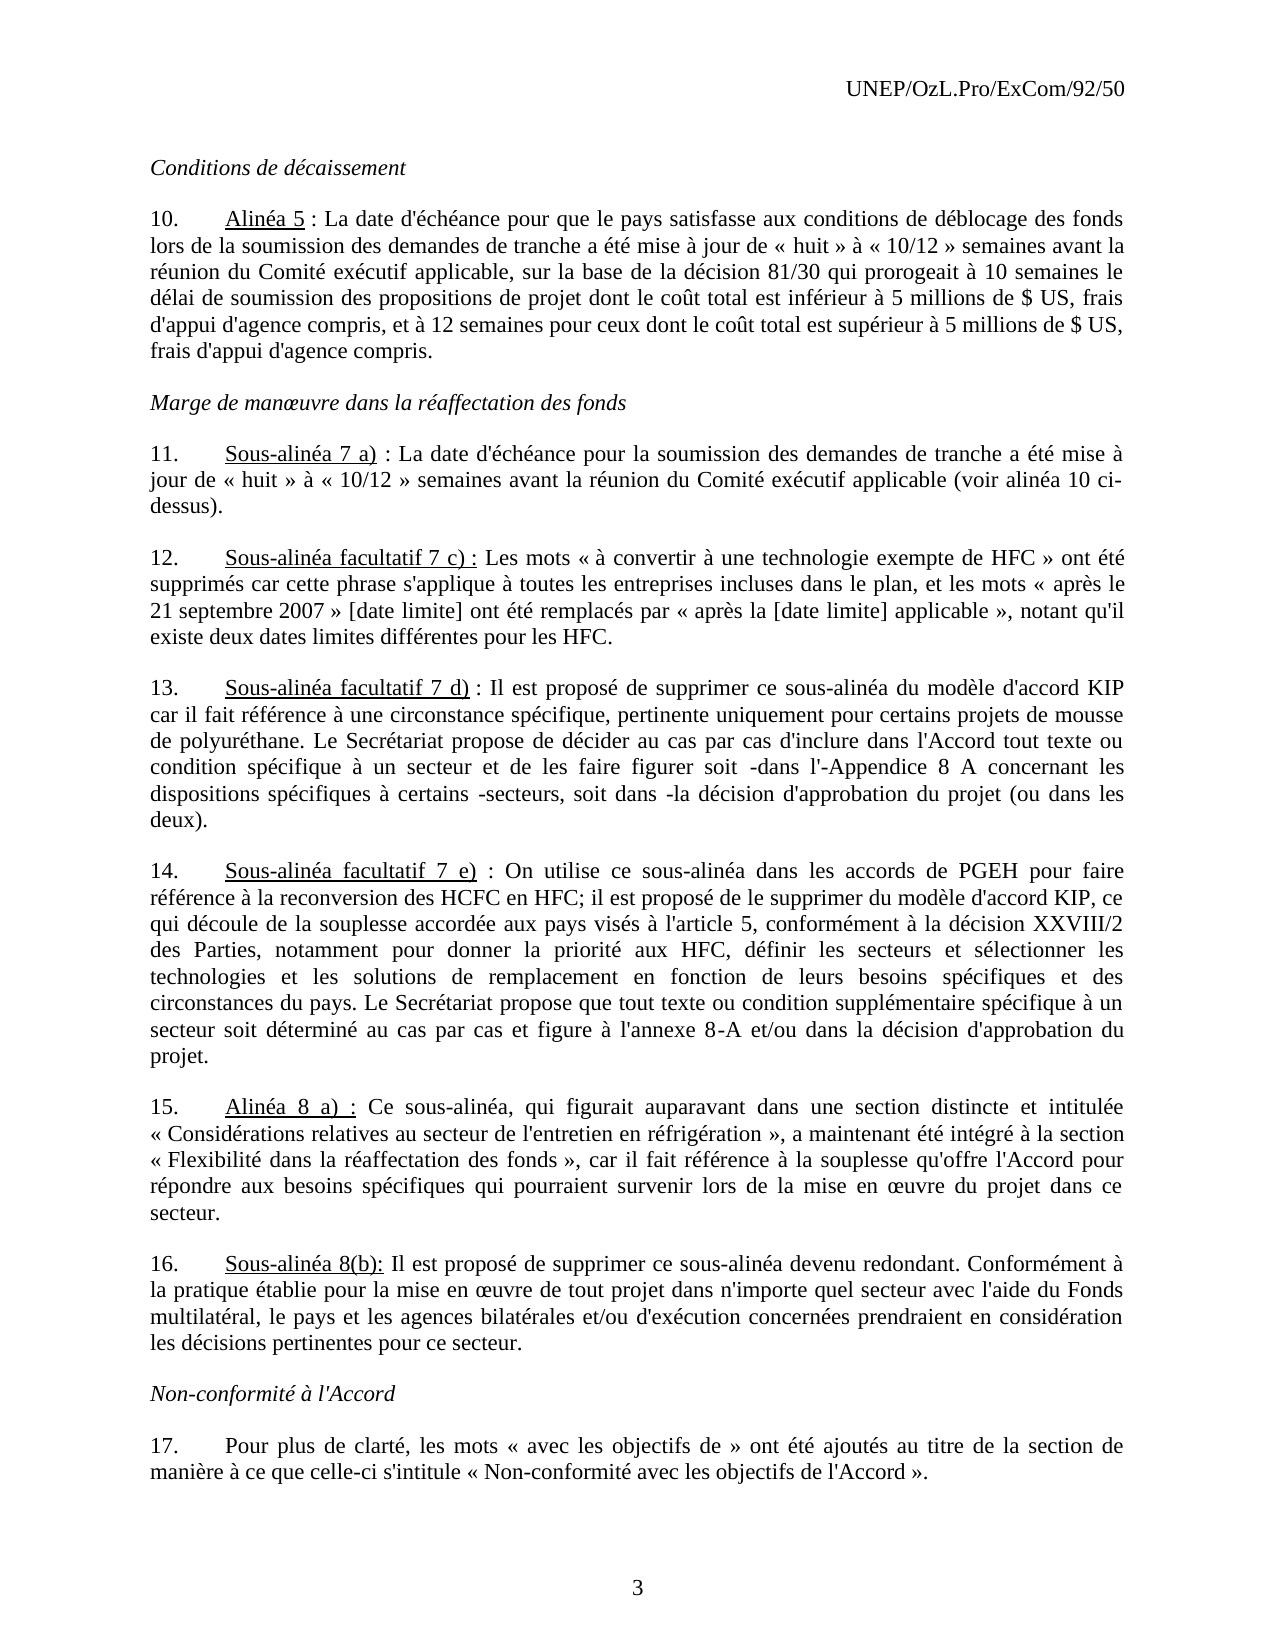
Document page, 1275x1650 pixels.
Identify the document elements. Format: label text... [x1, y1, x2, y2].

text Marge de manœuvre dans la réaffectation des fonds [150, 388, 1125, 415]
text Non-conformité à l'Accord [150, 1381, 1125, 1407]
subtitle Pour plus de clarté, les mots « avec les objectifs de » ont été ajoutés au titre de la section de manière à ce que celle-ci s'intitule « Non-conformité avec les objectifs de l'Accord ». [150, 1432, 1125, 1484]
subtitle Sous-alinéa facultatif 7 d) : Il est proposé de supprimer ce sous-alinéa du modèle d'accord KIP car il fait référence à une circonstance spécifique, pertinente uniquement pour certains projets de mousse de polyuréthane. Le Secrétariat propose de décider au cas par cas d'inclure dans l'Accord tout texte ou condition spécifique à un secteur et de les faire figurer soit -dans l'-Appendice 8 A concernant les dispositions spécifiques à certains -secteurs, soit dans -la décision d'approbation du projet (ou dans les deux). [150, 674, 1125, 832]
subtitle Sous-alinéa facultatif 7 c) : Les mots « à convertir à une technologie exempte de HFC » ont été supprimés car cette phrase s'applique à toutes les entreprises incluses dans le plan, et les mots « après le 21 septembre 2007 » [date limite] ont été remplacés par « après la [date limite] applicable », notant qu'il existe deux dates limites différentes pour les HFC. [150, 544, 1125, 649]
subtitle Sous-alinéa 7 a) : La date d'échéance pour la soumission des demandes de tranche a été mise à jour de « huit » à « 10/12 » semaines avant la réunion du Comité exécutif applicable (voir alinéa 10 ci-dessus). [150, 440, 1125, 519]
subtitle Alinéa 8 a) : Ce sous-alinéa, qui figurait auparavant dans une section distincte et intitulée « Considérations relatives au secteur de l'entretien en réfrigération », a maintenant été intégré à la section « Flexibilité dans la réaffectation des fonds », car il fait référence à la souplesse qu'offre l'Accord pour répondre aux besoins spécifiques qui pourraient survenir lors de la mise en œuvre du projet dans ce secteur. [150, 1093, 1125, 1225]
subtitle Sous-alinéa 8(b): Il est proposé de supprimer ce sous-alinéa devenu redondant. Conformément à la pratique établie pour la mise en œuvre de tout projet dans n'importe quel secteur avec l'aide du Fonds multilatéral, le pays et les agences bilatérales et/ou d'exécution concernées prendraient en considération les décisions pertinentes pour ce secteur. [150, 1250, 1125, 1356]
text Conditions de décaissement [150, 154, 1125, 180]
subtitle Alinéa 5 : La date d'échéance pour que le pays satisfasse aux conditions de déblocage des fonds lors de la soumission des demandes de tranche a été mise à jour de « huit » à « 10/12 » semaines avant la réunion du Comité exécutif applicable, sur la base de la décision 81/30 qui prorogeait à 10 semaines le délai de soumission des propositions de projet dont le coût total est inférieur à 5 millions de $ US, frais d'appui d'agence compris, et à 12 semaines pour ceux dont le coût total est supérieur à 5 millions de $ US, frais d'appui d'agence compris. [150, 205, 1125, 363]
subtitle Sous-alinéa facultatif 7 e) : On utilise ce sous-alinéa dans les accords de PGEH pour faire référence à la reconversion des HCFC en HFC; il est proposé de le supprimer du modèle d'accord KIP, ce qui découle de la souplesse accordée aux pays visés à l'article 5, conformément à la décision XXVIII/2 des Parties, notamment pour donner la priorité aux HFC, définir les secteurs et sélectionner les technologies et les solutions de remplacement en fonction de leurs besoins spécifiques et des circonstances du pays. Le Secrétariat propose que tout texte ou condition supplémentaire spécifique à un secteur soit déterminé au cas par cas et figure à l'annexe 8-A et/ou dans la décision d'approbation du projet. [150, 857, 1125, 1068]
